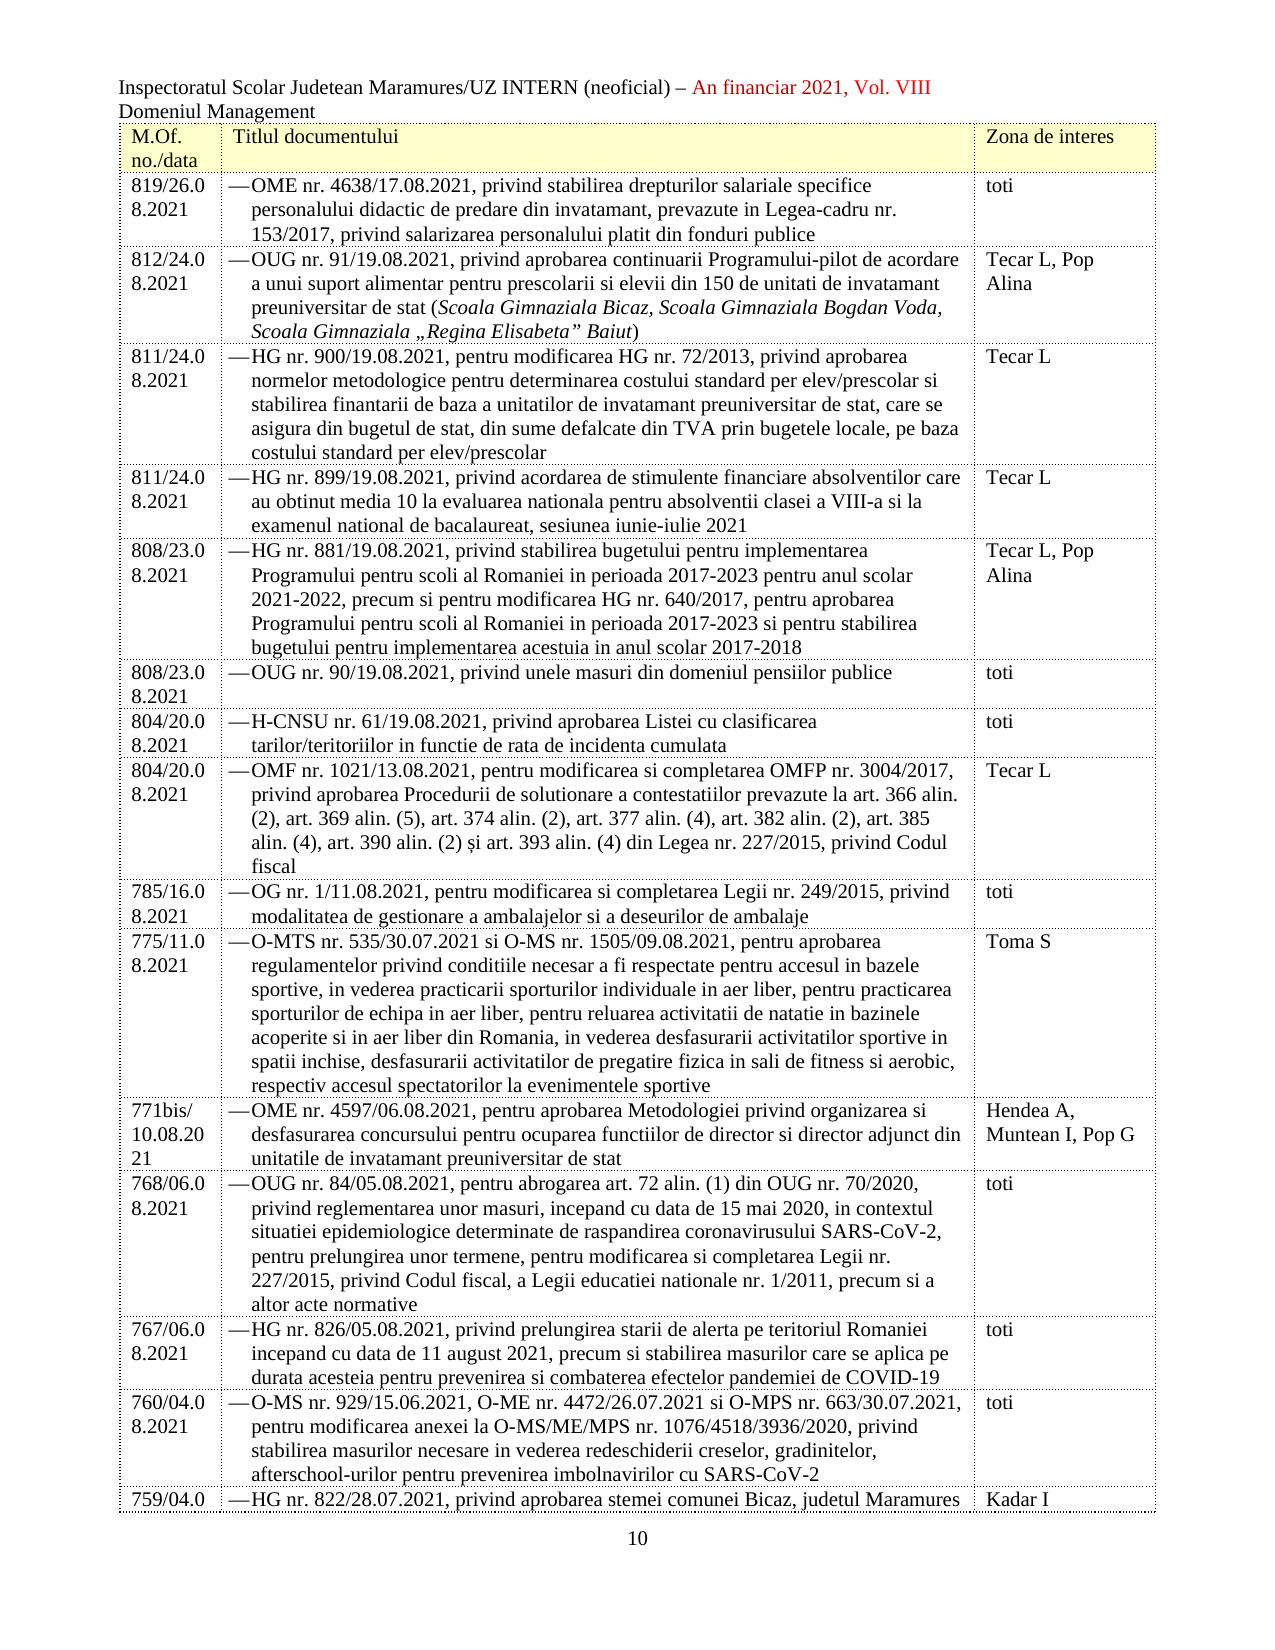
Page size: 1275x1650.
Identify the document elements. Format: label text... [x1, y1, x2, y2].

table_cell toti [975, 1170, 1155, 1316]
table_header Zona de interes [975, 123, 1155, 172]
table_cell 771bis/10.08.2021 [120, 1097, 221, 1170]
table_cell 768/06.08.2021 [120, 1170, 221, 1316]
table_cell toti [975, 879, 1155, 928]
table_cell HG nr. 900/19.08.2021, pentru modificarea HG nr. 72/2013, privind aprobarea normelor metodologice pentru determinarea costului standard per elev/prescolar si stabilirea finantarii de baza a unitatilor de invatamant preuniversitar de stat, care se asigura din bugetul de stat, din sume defalcate din TVA prin bugetele locale, pe baza costului standard per elev/prescolar [221, 343, 974, 464]
table_cell 804/20.08.2021 [120, 757, 221, 878]
table_cell H-CNSU nr. 61/19.08.2021, privind aprobarea Listei cu clasificarea tarilor/teritoriilor in functie de rata de incidenta cumulata [221, 708, 974, 757]
table_cell OG nr. 1/11.08.2021, pentru modificarea si completarea Legii nr. 249/2015, privind modalitatea de gestionare a ambalajelor si a deseurilor de ambalaje [221, 879, 974, 928]
table_cell 808/23.08.2021 [120, 538, 221, 659]
table_cell O-MS nr. 929/15.06.2021, O-ME nr. 4472/26.07.2021 si O-MPS nr. 663/30.07.2021, pentru modificarea anexei la O-MS/ME/MPS nr. 1076/4518/3936/2020, privind stabilirea masurilor necesare in vederea redeschiderii creselor, gradinitelor, afterschool-urilor pentru prevenirea imbolnavirilor cu SARS-CoV-2 [221, 1389, 974, 1486]
table_cell OMF nr. 1021/13.08.2021, pentru modificarea si completarea OMFP nr. 3004/2017, privind aprobarea Procedurii de solutionare a contestatiilor prevazute la art. 366 alin. (2), art. 369 alin. (5), art. 374 alin. (2), art. 377 alin. (4), art. 382 alin. (2), art. 385 alin. (4), art. 390 alin. (2) și art. 393 alin. (4) din Legea nr. 227/2015, privind Codul fiscal [221, 757, 974, 878]
table_cell toti [975, 172, 1155, 246]
table_cell 785/16.08.2021 [120, 879, 221, 928]
table_cell toti [975, 1316, 1155, 1389]
table_header Titlul documentului [221, 123, 974, 172]
table_cell OME nr. 4638/17.08.2021, privind stabilirea drepturilor salariale specifice personalului didactic de predare din invatamant, prevazute in Legea-cadru nr. 153/2017, privind salarizarea personalului platit din fonduri publice [221, 172, 974, 246]
table_cell Hendea A, Muntean I, Pop G [975, 1097, 1155, 1170]
table_cell Toma S [975, 928, 1155, 1097]
table_cell OUG nr. 84/05.08.2021, pentru abrogarea art. 72 alin. (1) din OUG nr. 70/2020, privind reglementarea unor masuri, incepand cu data de 15 mai 2020, in contextul situatiei epidemiologice determinate de raspandirea coronavirusului SARS-CoV-2, pentru prelungirea unor termene, pentru modificarea si completarea Legii nr. 227/2015, privind Codul fiscal, a Legii educatiei nationale nr. 1/2011, precum si a altor acte normative [221, 1170, 974, 1316]
table_cell HG nr. 881/19.08.2021, privind stabilirea bugetului pentru implementarea Programului pentru scoli al Romaniei in perioada 2017-2023 pentru anul scolar 2021-2022, precum si pentru modificarea HG nr. 640/2017, pentru aprobarea Programului pentru scoli al Romaniei in perioada 2017-2023 si pentru stabilirea bugetului pentru implementarea acestuia in anul scolar 2017-2018 [221, 538, 974, 659]
table_cell Tecar L [975, 464, 1155, 537]
table_cell OME nr. 4597/06.08.2021, pentru aprobarea Metodologiei privind organizarea si desfasurarea concursului pentru ocuparea functiilor de director si director adjunct din unitatile de invatamant preuniversitar de stat [221, 1097, 974, 1170]
table_cell 767/06.08.2021 [120, 1316, 221, 1389]
table_cell Tecar L [975, 343, 1155, 464]
table_cell Tecar L [975, 757, 1155, 878]
table_header M.Of. no./data [120, 123, 221, 172]
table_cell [221, 1486, 974, 1511]
table_cell toti [975, 1389, 1155, 1486]
table_cell OUG nr. 90/19.08.2021, privind unele masuri din domeniul pensiilor publice [221, 659, 974, 708]
table_cell HG nr. 899/19.08.2021, privind acordarea de stimulente financiare absolventilor care au obtinut media 10 la evaluarea nationala pentru absolventii clasei a VIII-a si la examenul national de bacalaureat, sesiunea iunie-iulie 2021 [221, 464, 974, 537]
table_cell 760/04.08.2021 [120, 1389, 221, 1486]
table_cell 819/26.08.2021 [120, 172, 221, 246]
table_cell HG nr. 826/05.08.2021, privind prelungirea starii de alerta pe teritoriul Romaniei incepand cu data de 11 august 2021, precum si stabilirea masurilor care se aplica pe durata acesteia pentru prevenirea si combaterea efectelor pandemiei de COVID-19 [221, 1316, 974, 1389]
table_cell 811/24.08.2021 [120, 343, 221, 464]
table_cell O-MTS nr. 535/30.07.2021 si O-MS nr. 1505/09.08.2021, pentru aprobarea regulamentelor privind conditiile necesar a fi respectate pentru accesul in bazele sportive, in vederea practicarii sporturilor individuale in aer liber, pentru practicarea sporturilor de echipa in aer liber, pentru reluarea activitatii de natatie in bazinele acoperite si in aer liber din Romania, in vederea desfasurarii activitatilor sportive in spatii inchise, desfasurarii activitatilor de pregatire fizica in sali de fitness si aerobic, respectiv accesul spectatorilor la evenimentele sportive [221, 928, 974, 1097]
table_cell toti [975, 659, 1155, 708]
table_cell toti [975, 708, 1155, 757]
table_cell Tecar L, Pop Alina [975, 246, 1155, 343]
table_cell Tecar L, Pop Alina [975, 538, 1155, 659]
table_cell Kadar I [975, 1486, 1155, 1511]
table_cell 812/24.08.2021 [120, 246, 221, 343]
table_cell 808/23.08.2021 [120, 659, 221, 708]
table_cell 811/24.08.2021 [120, 464, 221, 537]
table_cell 759/04.08.2021 [120, 1486, 221, 1511]
table_cell OUG nr. 91/19.08.2021, privind aprobarea continuarii Programului-pilot de acordare a unui suport alimentar pentru prescolarii si elevii din 150 de unitati de invatamant preuniversitar de stat (Scoala Gimnaziala Bicaz, Scoala Gimnaziala Bogdan Voda, Scoala Gimnaziala „Regina Elisabeta” Baiut) [221, 246, 974, 343]
table_cell 775/11.08.2021 [120, 928, 221, 1097]
table_cell 804/20.08.2021 [120, 708, 221, 757]
